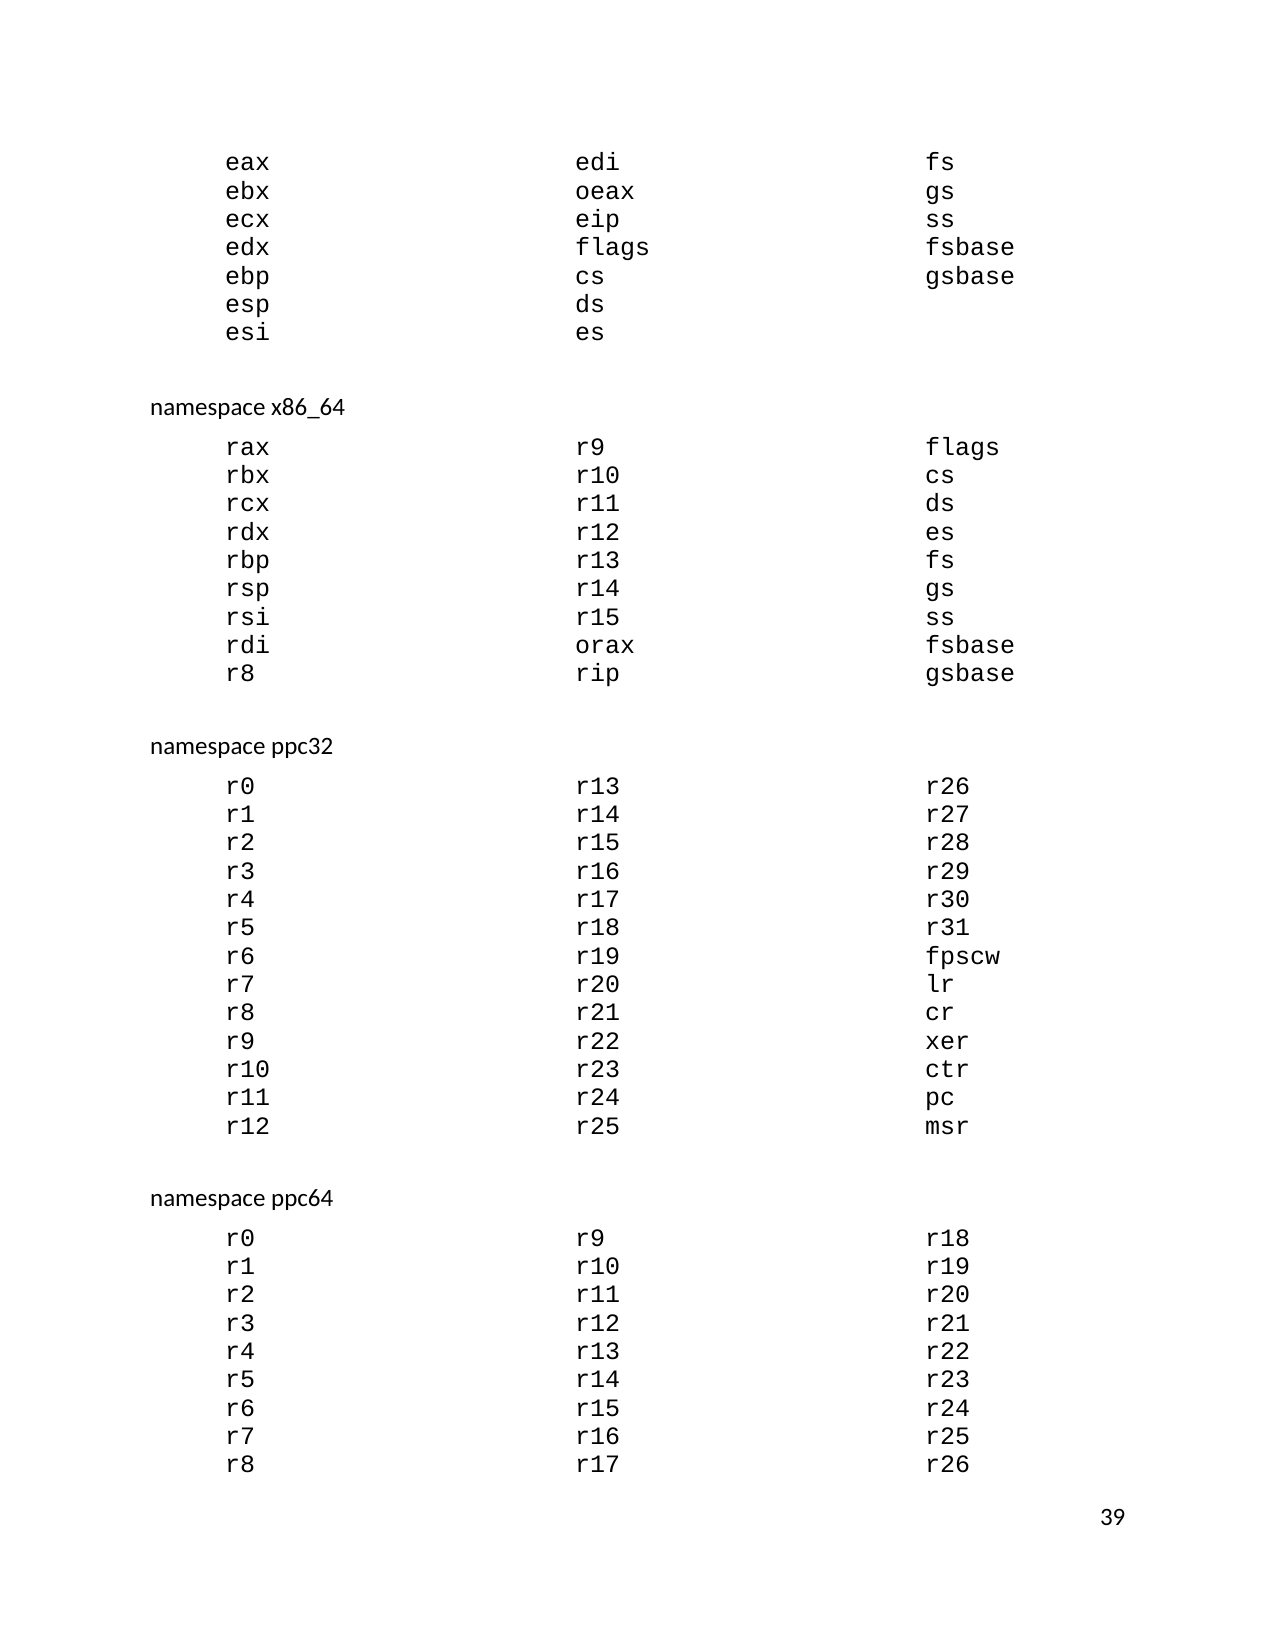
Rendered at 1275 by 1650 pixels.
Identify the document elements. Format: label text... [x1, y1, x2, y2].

text r22 [575, 1028, 775, 1057]
text r0 [225, 1225, 425, 1254]
text r6 [225, 1395, 425, 1424]
text fsbase [925, 633, 1125, 661]
text r18 [575, 915, 775, 943]
text gs [925, 576, 1125, 604]
text r11 [575, 491, 775, 519]
text cs [575, 263, 775, 292]
text r2 [225, 1282, 425, 1310]
text r25 [925, 1424, 1125, 1452]
text eax [225, 150, 425, 178]
text gsbase [925, 263, 1125, 292]
text r13 [575, 773, 775, 802]
text r19 [925, 1254, 1125, 1282]
text r30 [925, 887, 1125, 915]
text r9 [225, 1028, 425, 1057]
text cs [925, 463, 1125, 491]
text fs [925, 150, 1125, 178]
text r11 [575, 1282, 775, 1310]
text rsi [225, 604, 425, 633]
text eip [575, 207, 775, 235]
text r12 [575, 519, 775, 548]
text edx [225, 235, 425, 263]
text orax [575, 633, 775, 661]
text r5 [225, 915, 425, 943]
text r24 [925, 1395, 1125, 1424]
text r23 [575, 1057, 775, 1085]
text rcx [225, 491, 425, 519]
text r10 [225, 1057, 425, 1085]
text esp [225, 292, 425, 320]
text flags [925, 434, 1125, 463]
text r9 [575, 434, 775, 463]
text r18 [925, 1225, 1125, 1254]
text r16 [575, 858, 775, 887]
text r14 [575, 802, 775, 830]
text ds [925, 491, 1125, 519]
text r20 [575, 972, 775, 1000]
text r21 [925, 1310, 1125, 1339]
text r22 [925, 1339, 1125, 1367]
text rip [575, 661, 775, 689]
text edi [575, 150, 775, 178]
text namespace ppc32 [150, 730, 1125, 761]
text ds [575, 292, 775, 320]
text r8 [225, 1452, 425, 1480]
text r13 [575, 1339, 775, 1367]
text es [575, 320, 775, 348]
text r3 [225, 858, 425, 887]
text pc [925, 1085, 1125, 1113]
text r15 [575, 830, 775, 858]
text fs [925, 548, 1125, 576]
text r10 [575, 463, 775, 491]
text fsbase [925, 235, 1125, 263]
text r3 [225, 1310, 425, 1339]
text r17 [575, 887, 775, 915]
text ss [925, 207, 1125, 235]
text rsp [225, 576, 425, 604]
text r8 [225, 661, 425, 689]
text xer [925, 1028, 1125, 1057]
text msr [925, 1113, 1125, 1142]
text cr [925, 1000, 1125, 1028]
text esi [225, 320, 425, 348]
text r14 [575, 576, 775, 604]
text r16 [575, 1424, 775, 1452]
text oeax [575, 178, 775, 207]
text lr [925, 972, 1125, 1000]
text r0 [225, 773, 425, 802]
text r14 [575, 1367, 775, 1395]
text r10 [575, 1254, 775, 1282]
text namespace ppc64 [150, 1182, 1125, 1213]
text r31 [925, 915, 1125, 943]
text r8 [225, 1000, 425, 1028]
text gs [925, 178, 1125, 207]
text ebx [225, 178, 425, 207]
text r13 [575, 548, 775, 576]
text r6 [225, 943, 425, 972]
text ctr [925, 1057, 1125, 1085]
text rbx [225, 463, 425, 491]
text namespace x86_64 [150, 391, 1125, 422]
text r1 [225, 802, 425, 830]
text ebp [225, 263, 425, 292]
text r15 [575, 1395, 775, 1424]
text rax [225, 434, 425, 463]
text gsbase [925, 661, 1125, 689]
text r7 [225, 1424, 425, 1452]
text r26 [925, 1452, 1125, 1480]
text r17 [575, 1452, 775, 1480]
text r26 [925, 773, 1125, 802]
text r9 [575, 1225, 775, 1254]
text r11 [225, 1085, 425, 1113]
text r2 [225, 830, 425, 858]
text r15 [575, 604, 775, 633]
text r1 [225, 1254, 425, 1282]
text fpscw [925, 943, 1125, 972]
text r20 [925, 1282, 1125, 1310]
text rbp [225, 548, 425, 576]
text ecx [225, 207, 425, 235]
text ss [925, 604, 1125, 633]
text r25 [575, 1113, 775, 1142]
text r27 [925, 802, 1125, 830]
text rdx [225, 519, 425, 548]
text r24 [575, 1085, 775, 1113]
text r21 [575, 1000, 775, 1028]
text r4 [225, 887, 425, 915]
text r7 [225, 972, 425, 1000]
text flags [575, 235, 775, 263]
text rdi [225, 633, 425, 661]
text r5 [225, 1367, 425, 1395]
text r28 [925, 830, 1125, 858]
text r29 [925, 858, 1125, 887]
text r12 [225, 1113, 425, 1142]
text es [925, 519, 1125, 548]
text r12 [575, 1310, 775, 1339]
text r19 [575, 943, 775, 972]
text r23 [925, 1367, 1125, 1395]
text r4 [225, 1339, 425, 1367]
